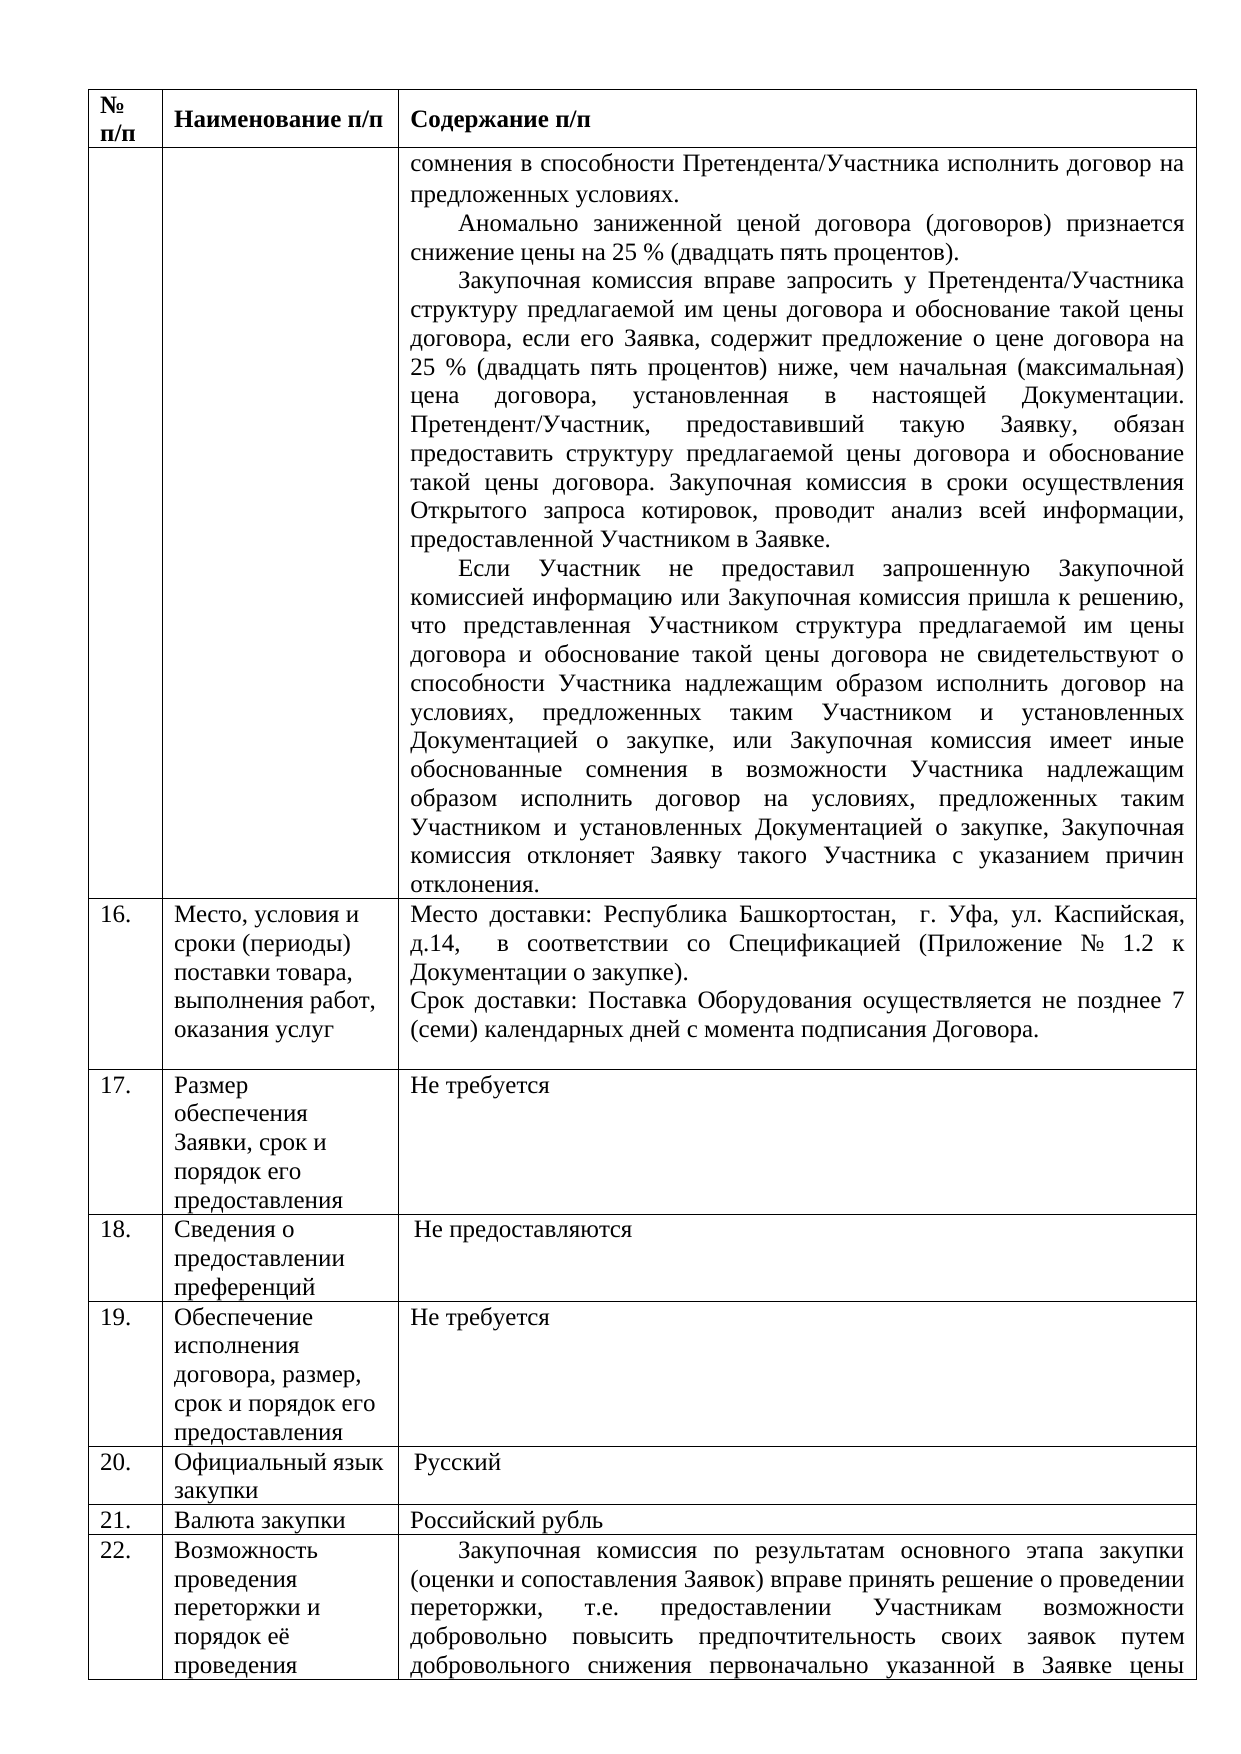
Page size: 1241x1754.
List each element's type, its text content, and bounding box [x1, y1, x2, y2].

table_cell [89, 1070, 162, 1213]
table_cell Не предоставляются [399, 1215, 1196, 1301]
table_cell [89, 148, 162, 898]
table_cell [163, 1535, 398, 1679]
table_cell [399, 1535, 1196, 1679]
table_cell [89, 1505, 162, 1534]
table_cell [163, 148, 398, 898]
table_cell Место, условия и сроки (периоды) поставки товара, выполнения работ, оказания услуг [163, 899, 398, 1069]
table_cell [399, 148, 1196, 898]
table_cell [89, 1535, 162, 1679]
table_header Содержание п/п [399, 90, 1196, 147]
table_cell Российский рубль [399, 1505, 1196, 1534]
table_cell Место доставки: Республика Башкортостан, г. Уфа, ул. Каспийская, д.14, в соответствии со Спецификацией (Приложение № 1.2 к Документации о закупке). Срок доставки: Поставка Оборудования осуществляется не позднее 7 (семи) календарных дней с момента подписания Договора. [399, 899, 1196, 1069]
table_cell Валюта закупки [163, 1505, 398, 1534]
table_cell Не требуется [399, 1070, 1196, 1213]
table_cell [89, 1215, 162, 1301]
table_header Наименование п/п [163, 90, 398, 147]
table_cell [89, 1447, 162, 1504]
table_cell [89, 1302, 162, 1446]
table_cell Не требуется [399, 1302, 1196, 1446]
table_cell Официальный язык закупки [163, 1447, 398, 1504]
table_cell Размер обеспечения Заявки, срок и порядок его предоставления [163, 1070, 398, 1213]
table_cell Обеспечение исполнения договора, размер, срок и порядок его предоставления [163, 1302, 398, 1446]
table_cell [89, 899, 162, 1069]
table_cell Русский [399, 1447, 1196, 1504]
table_cell Сведения о предоставлении преференций [163, 1215, 398, 1301]
table_header № п/п [89, 90, 162, 147]
